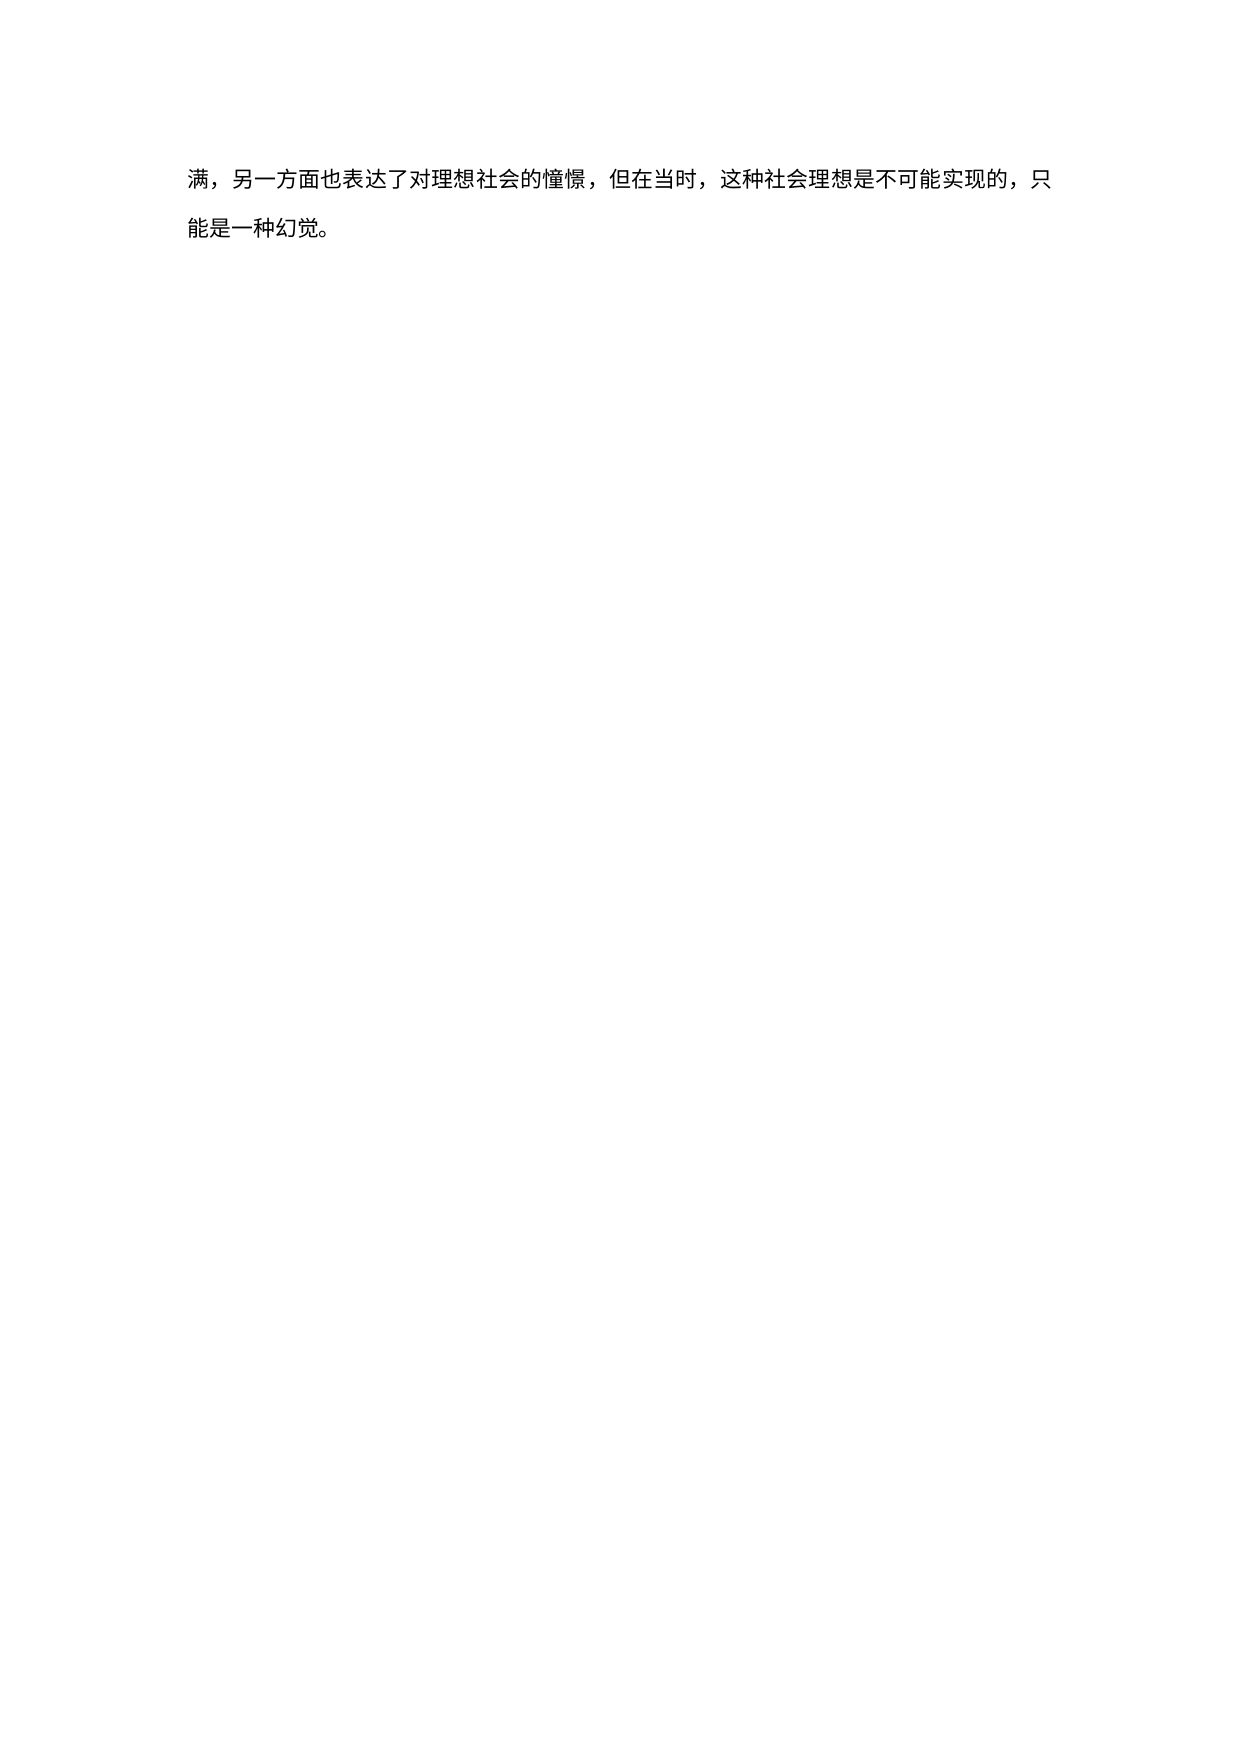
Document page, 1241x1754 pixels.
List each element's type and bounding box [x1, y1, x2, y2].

text [187, 162, 1053, 243]
